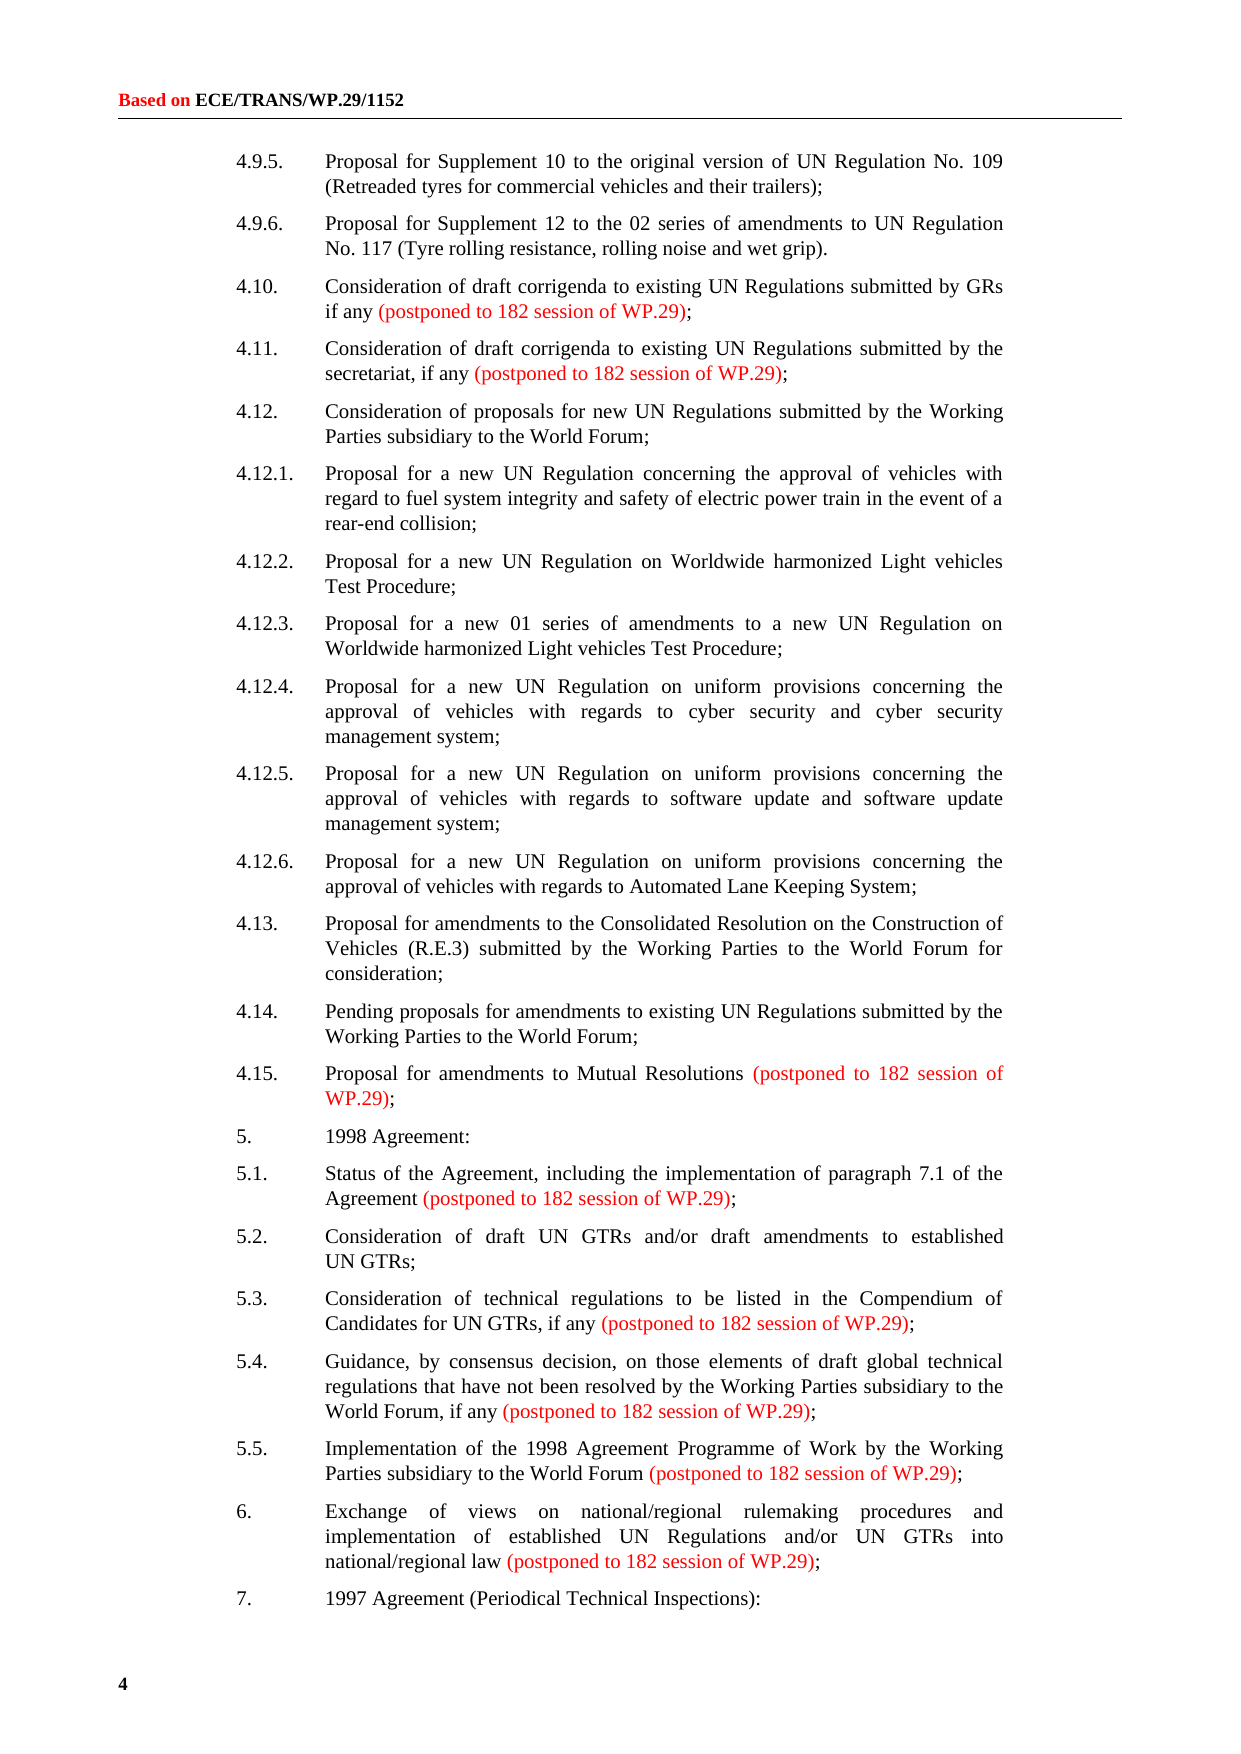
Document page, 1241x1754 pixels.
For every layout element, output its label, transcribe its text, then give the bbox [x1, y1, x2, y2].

text 4.9.6. Proposal for Supplement 12 to the 02 series of amendments to UN Regulation No. 117 (Tyre rolling resistance, rolling noise and wet grip). [236, 210, 1004, 260]
text 4.12.5. Proposal for a new UN Regulation on uniform provisions concerning the approval of vehicles with regards to software update and software update management system; [236, 760, 1004, 835]
text 4.12.6. Proposal for a new UN Regulation on uniform provisions concerning the approval of vehicles with regards to Automated Lane Keeping System; [236, 848, 1004, 898]
text 4.13. Proposal for amendments to the Consolidated Resolution on the Construction of Vehicles (R.E.3) submitted by the Working Parties to the World Forum for consideration; [236, 910, 1004, 985]
text 5.2. Consideration of draft UN GTRs and/or draft amendments to established UN GTRs; [236, 1223, 1004, 1273]
text 4.11. Consideration of draft corrigenda to existing UN Regulations submitted by the secretariat, if any (postponed to 182 session of WP.29); [236, 335, 1004, 385]
text 4.12.1. Proposal for a new UN Regulation concerning the approval of vehicles with regard to fuel system integrity and safety of electric power train in the event of a rear-end collision; [236, 460, 1004, 535]
text 4.14. Pending proposals for amendments to existing UN Regulations submitted by the Working Parties to the World Forum; [236, 998, 1004, 1048]
text 4.12.2. Proposal for a new UN Regulation on Worldwide harmonized Light vehicles Test Procedure; [236, 548, 1004, 598]
text 5.5. Implementation of the 1998 Agreement Programme of Work by the Working Parties subsidiary to the World Forum (postponed to 182 session of WP.29); [236, 1435, 1004, 1485]
text 6. Exchange of views on national/regional rulemaking procedures and implementation of established UN Regulations and/or UN GTRs into national/regional law (postponed to 182 session of WP.29); [236, 1498, 1004, 1573]
text 4.12.3. Proposal for a new 01 series of amendments to a new UN Regulation on Worldwide harmonized Light vehicles Test Procedure; [236, 610, 1004, 660]
text 4.9.5. Proposal for Supplement 10 to the original version of UN Regulation No. 109 (Retreaded tyres for commercial vehicles and their trailers); [236, 148, 1004, 198]
text 4.12. Consideration of proposals for new UN Regulations submitted by the Working Parties subsidiary to the World Forum; [236, 398, 1004, 448]
text 5. 1998 Agreement: [236, 1123, 1004, 1148]
text 5.4. Guidance, by consensus decision, on those elements of draft global technical regulations that have not been resolved by the Working Parties subsidiary to the World Forum, if any (postponed to 182 session of WP.29); [236, 1348, 1004, 1423]
text 4.10. Consideration of draft corrigenda to existing UN Regulations submitted by GRs if any (postponed to 182 session of WP.29); [236, 273, 1004, 323]
text 7. 1997 Agreement (Periodical Technical Inspections): [236, 1585, 1004, 1610]
text 5.1. Status of the Agreement, including the implementation of paragraph 7.1 of the Agreement (postponed to 182 session of WP.29); [236, 1160, 1004, 1210]
text 4.15. Proposal for amendments to Mutual Resolutions (postponed to 182 session of WP.29); [236, 1060, 1004, 1110]
text 4.12.4. Proposal for a new UN Regulation on uniform provisions concerning the approval of vehicles with regards to cyber security and cyber security management system; [236, 673, 1004, 748]
text 5.3. Consideration of technical regulations to be listed in the Compendium of Candidates for UN GTRs, if any (postponed to 182 session of WP.29); [236, 1285, 1004, 1335]
